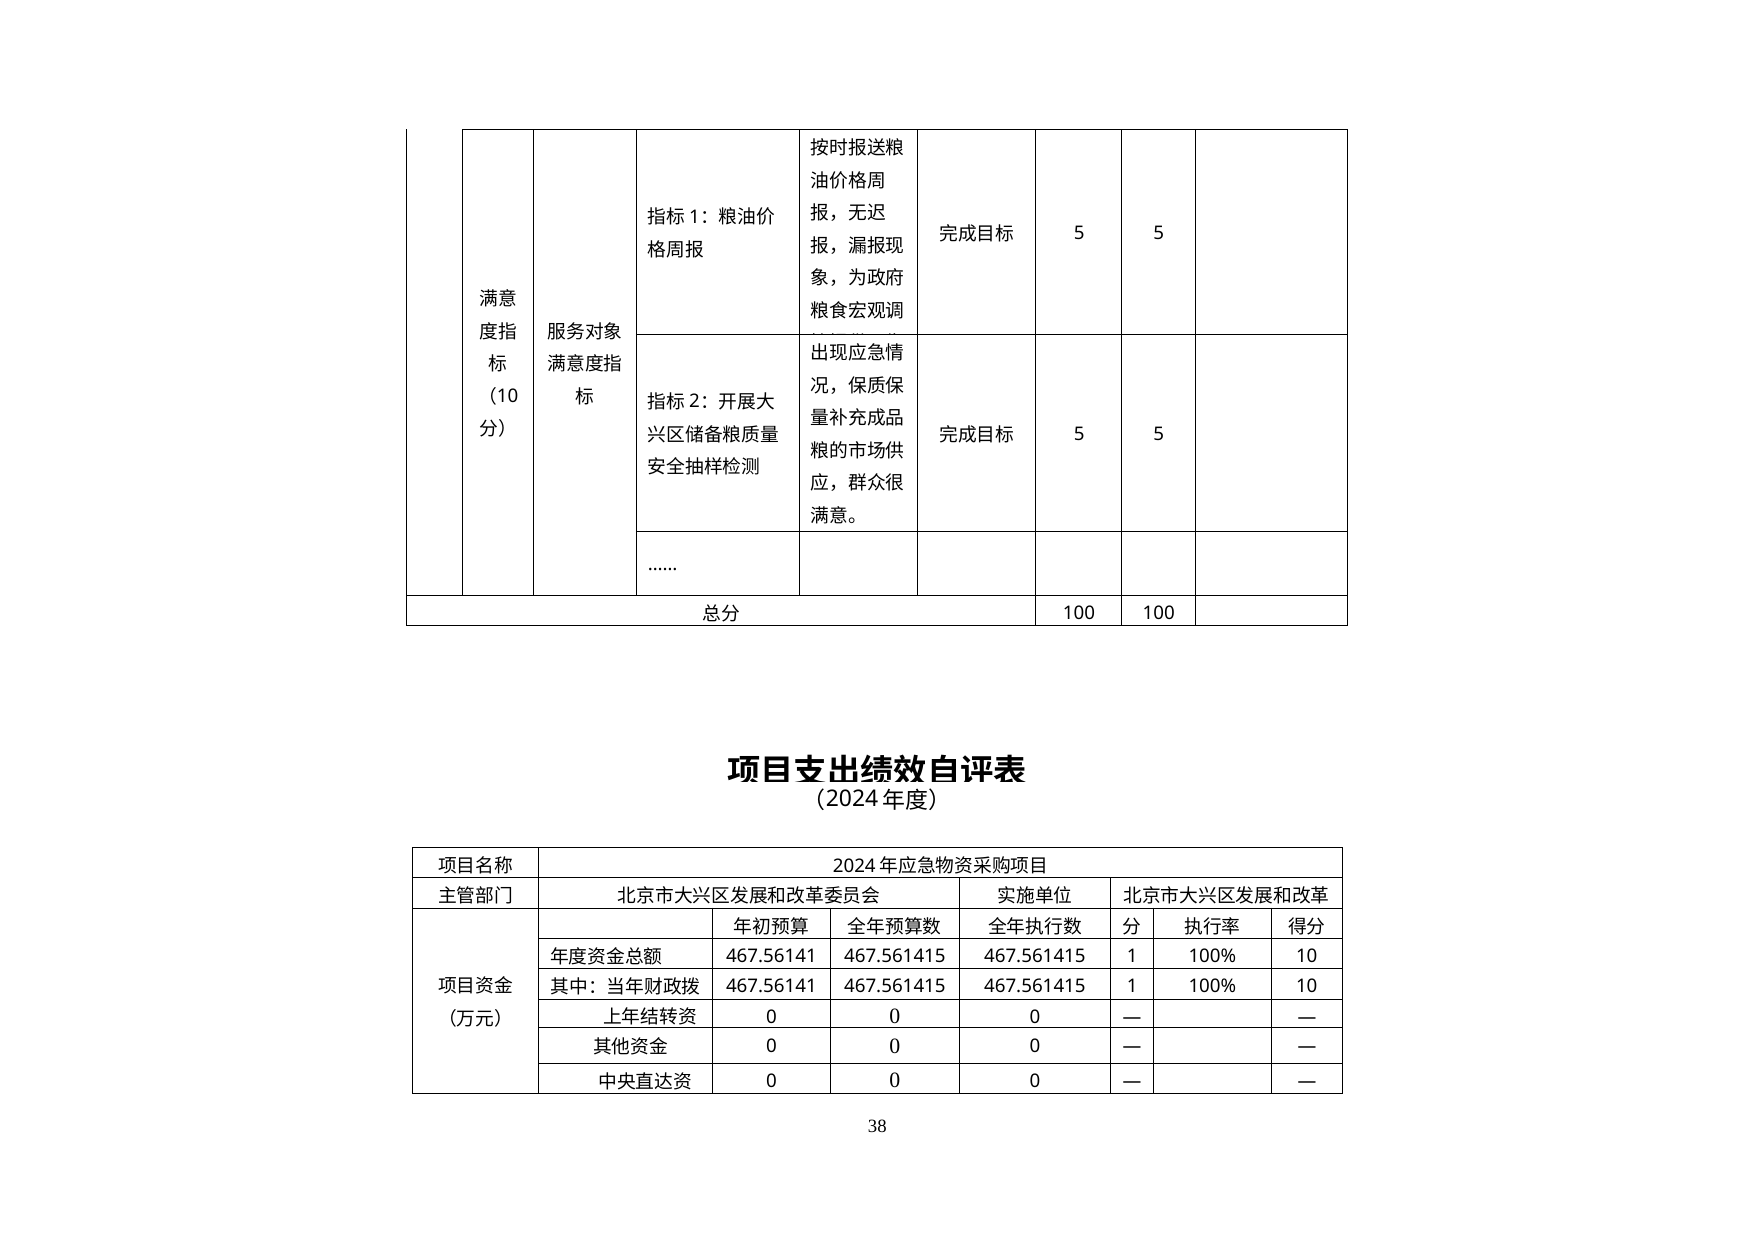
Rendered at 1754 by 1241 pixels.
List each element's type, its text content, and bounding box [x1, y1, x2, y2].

table_cell [1196, 130, 1347, 334]
table_cell 100 [1036, 596, 1121, 625]
table_cell 其他资金 [539, 1028, 712, 1063]
table_cell 0 [713, 1028, 830, 1063]
table_cell 5 [1122, 335, 1195, 531]
table_cell 年初预算 [713, 909, 830, 938]
table_cell 0 [960, 1028, 1110, 1063]
table_cell 467.561415 [960, 939, 1110, 968]
table_cell 467.561415 [713, 939, 830, 968]
table_cell 全年执行数 [960, 909, 1110, 938]
table_cell 上年结转资金 [539, 1000, 712, 1027]
table_cell 全年预算数 [831, 909, 959, 938]
table_cell 完成目标 [918, 130, 1035, 334]
table_cell 满意度指标（10分） [463, 130, 533, 595]
table_cell 10分 [1111, 939, 1153, 968]
table_cell 项目名称 [413, 848, 538, 877]
table_cell [800, 532, 917, 595]
table_cell [1196, 596, 1347, 625]
table_cell 5 [1036, 335, 1121, 531]
table_cell 100% [1154, 939, 1271, 968]
table_cell 0 [960, 1000, 1110, 1027]
table_cell 实施单位 [960, 878, 1110, 908]
table_cell 按时报送粮油价格周报，无迟报，漏报现象，为政府粮食宏观调控提供可靠依据。 [800, 130, 917, 334]
table_cell — [1111, 1064, 1153, 1093]
table_cell [1036, 532, 1121, 595]
table_cell [539, 909, 712, 938]
table_cell 指标2：开展大兴区储备粮质量安全抽样检测 [637, 335, 799, 531]
table_cell 100 [1122, 596, 1195, 625]
table_cell …… [637, 532, 799, 595]
table_cell — [1272, 1028, 1342, 1063]
table_cell 分值 [1111, 909, 1153, 938]
table_cell 467.561415 [831, 939, 959, 968]
table_cell [1196, 532, 1347, 595]
table_cell 10 [1272, 969, 1342, 998]
table_cell 100% [1154, 969, 1271, 998]
table_cell 0 [831, 1064, 959, 1093]
table_cell 其中：当年财政拨款 [539, 969, 712, 998]
table_cell 467.561415 [960, 969, 1110, 998]
table_cell 467.561415 [713, 969, 830, 998]
table_cell — [1272, 1064, 1342, 1093]
table_cell [1154, 1064, 1271, 1093]
table_cell 完成目标 [918, 335, 1035, 531]
table_cell 0 [713, 1000, 830, 1027]
table_cell 0 [713, 1064, 830, 1093]
table_cell — [1111, 1000, 1153, 1027]
table_cell [1122, 532, 1195, 595]
table_cell — [1111, 1028, 1153, 1063]
table_cell 10 [1272, 939, 1342, 968]
table_cell 主管部门 [413, 878, 538, 908]
table_cell 总分 [407, 596, 1035, 625]
table_cell [1154, 1028, 1271, 1063]
table_cell 467.561415 [831, 969, 959, 998]
table_cell 0 [831, 1000, 959, 1027]
table_cell 年度资金总额 [539, 939, 712, 968]
table_cell 项目资金 （万元） [413, 909, 538, 1093]
table_cell 指标1：粮油价格周报 [637, 130, 799, 334]
table_cell 0 [960, 1064, 1110, 1093]
table_cell 出现应急情况，保质保量补充成品粮的市场供应，群众很满意。 [800, 335, 917, 531]
table_cell [918, 532, 1035, 595]
table_cell 中央直达资金 [539, 1064, 712, 1093]
table_cell 5 [1036, 130, 1121, 334]
table_cell [1196, 335, 1347, 531]
table_cell 执行率 [1154, 909, 1271, 938]
table_cell 得分 [1272, 909, 1342, 938]
table_cell 10分 [1111, 969, 1153, 998]
table_header 项目支出绩效自评表 [412, 736, 1342, 782]
table_cell 北京市大兴区发展和改革委员会 [539, 878, 959, 908]
table_cell （2024年度） [412, 782, 1342, 847]
table_cell 2024年应急物资采购项目 [539, 848, 1342, 877]
table_cell — [1272, 1000, 1342, 1027]
table_cell 北京市大兴区发展和改革委员会 [1111, 878, 1342, 908]
table_cell 0 [831, 1028, 959, 1063]
table_cell [1154, 1000, 1271, 1027]
table_cell 服务对象满意度指标 [534, 130, 636, 595]
table_cell 5 [1122, 130, 1195, 334]
